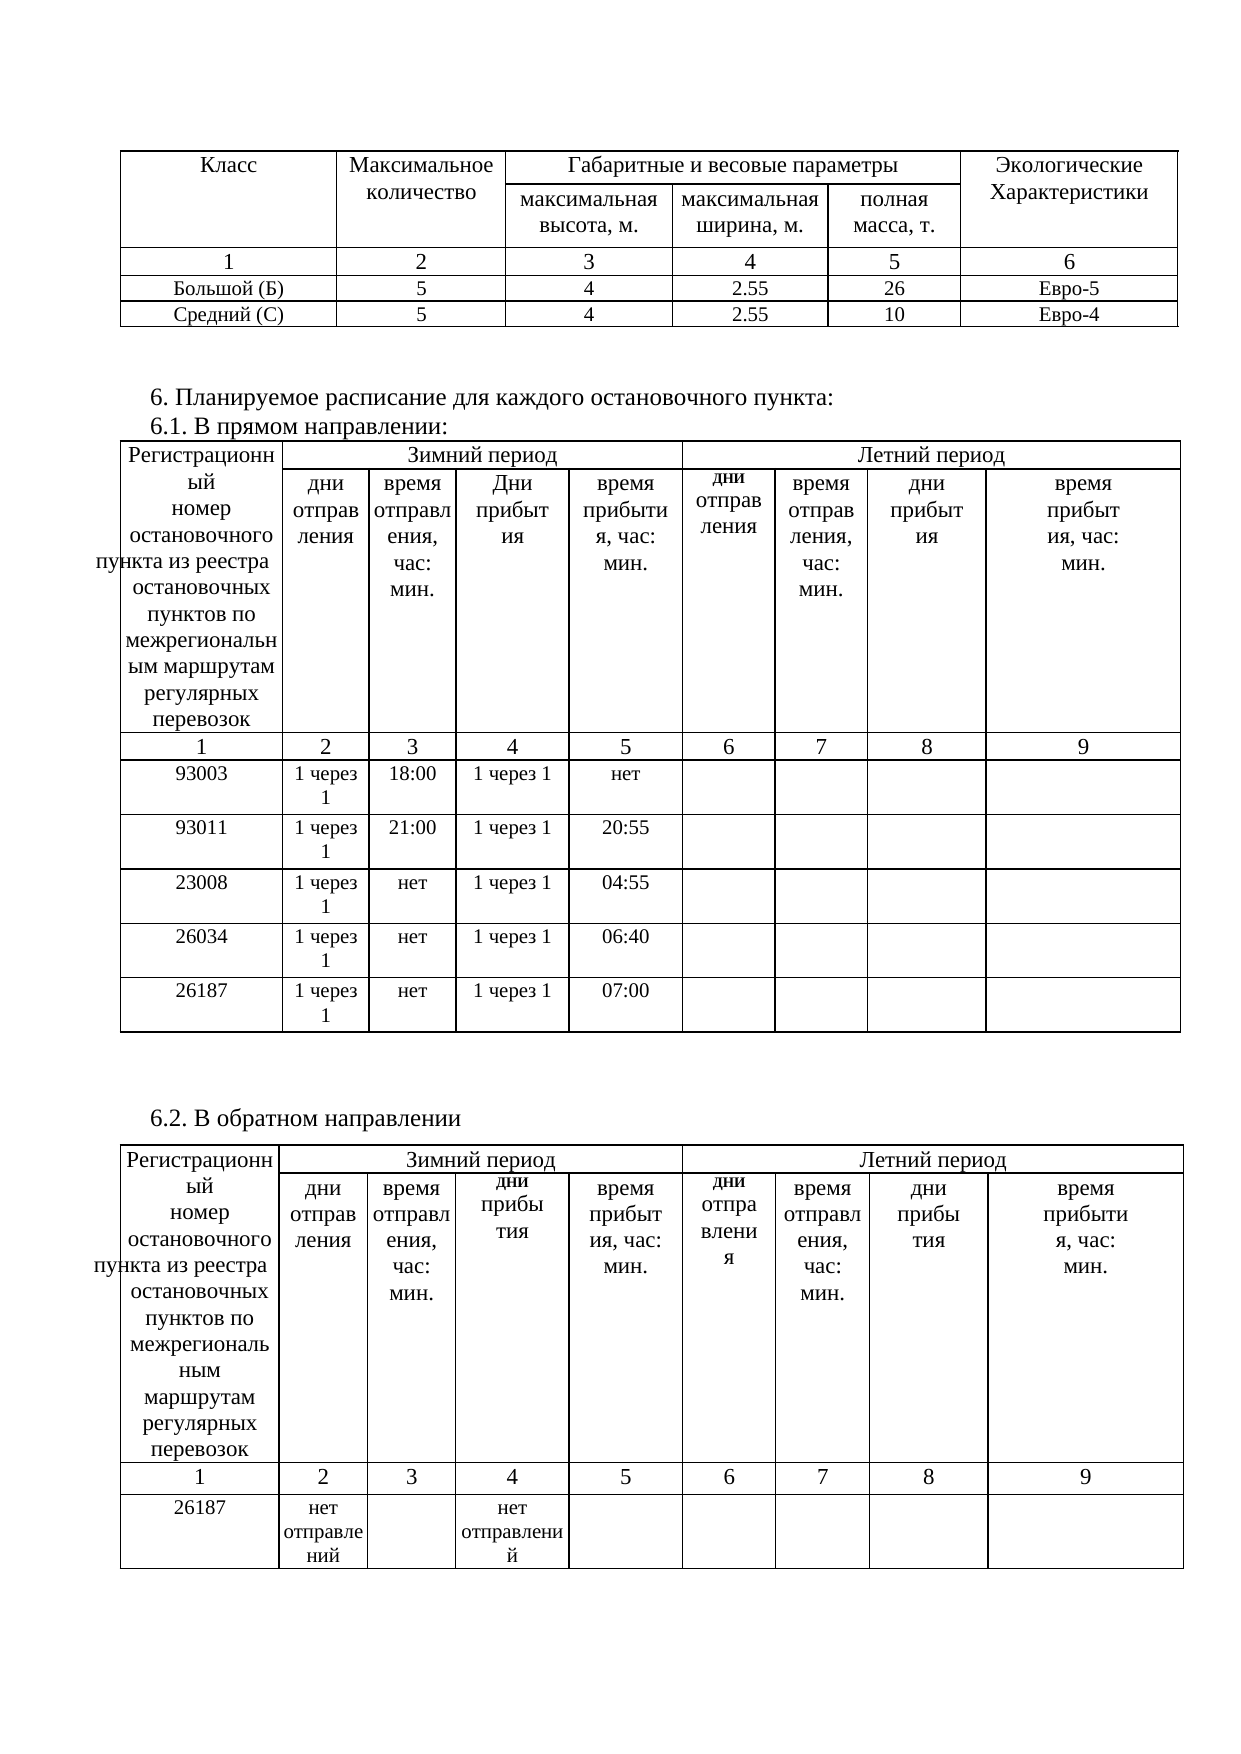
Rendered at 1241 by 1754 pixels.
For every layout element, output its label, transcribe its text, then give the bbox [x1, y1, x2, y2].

table_cell нет [370, 924, 455, 977]
table_cell 18:00 [370, 761, 455, 814]
table_cell 1 через 1 [283, 978, 368, 1031]
table_cell 7 [776, 733, 867, 759]
table_cell ДНИ отпра влени я [683, 1174, 775, 1462]
table_cell полная масса, т. [829, 185, 960, 247]
text 6. Планируемое расписание для каждого остановочного пункта: [150, 382, 1090, 411]
table_cell 04:55 [570, 870, 682, 922]
table_cell нет [370, 978, 455, 1031]
table_cell [776, 761, 867, 814]
table_cell [683, 978, 774, 1031]
table_cell 06:40 [570, 924, 682, 977]
table_cell 9 [989, 1463, 1183, 1494]
table_cell Средний (С) [121, 302, 336, 326]
table_cell 21:00 [370, 815, 455, 868]
table_cell нет отправлений [456, 1495, 568, 1567]
table_cell 6 [961, 248, 1177, 274]
table_cell время отправл ения, час: мин. [370, 470, 455, 731]
table_cell 2 [280, 1463, 367, 1494]
table_cell дни прибы тия [870, 1174, 987, 1462]
table_cell максимальная ширина, м. [673, 185, 827, 247]
table_cell время отправ ления, час: мин. [776, 470, 867, 731]
table_header Зимний период [283, 442, 682, 468]
table_header Летний период [683, 1146, 1183, 1172]
table_cell [868, 978, 985, 1031]
table_cell [989, 1495, 1183, 1567]
table_cell [683, 870, 774, 922]
table_cell 1 через 1 [457, 870, 568, 922]
table_cell 5 [337, 276, 505, 300]
table_cell 1 через 1 [283, 815, 368, 868]
table_cell [776, 924, 867, 977]
table_cell [776, 978, 867, 1031]
table_header Зимний период [280, 1146, 682, 1172]
table_cell 26187 [121, 1495, 278, 1567]
table_cell 1 через 1 [457, 761, 568, 814]
table_cell [868, 815, 985, 868]
table_cell 10 [829, 302, 960, 326]
table_cell [987, 815, 1180, 868]
table_header Класс [121, 152, 336, 247]
table_cell время прибыт ия, час: мин. [987, 470, 1180, 731]
table_cell 26034 [121, 924, 282, 977]
table_cell [570, 1495, 682, 1567]
table_cell [683, 1495, 775, 1567]
table_cell 3 [368, 1463, 455, 1494]
table_cell [776, 1495, 869, 1567]
table_cell 3 [506, 248, 672, 274]
table_cell [368, 1495, 455, 1567]
table_cell 26 [829, 276, 960, 300]
table_cell [868, 870, 985, 922]
table_header Габаритные и весовые параметры [506, 152, 960, 183]
table_cell 2 [283, 733, 368, 759]
table_cell 1 через 1 [457, 924, 568, 977]
table_cell 1 [121, 733, 282, 759]
table_cell [870, 1495, 987, 1567]
table_cell дни отправ ления [280, 1174, 367, 1462]
table_cell время прибыти я, час: мин. [989, 1174, 1183, 1462]
table_cell 1 через 1 [283, 924, 368, 977]
table_cell [683, 815, 774, 868]
table_cell ДНИ отправ ления [683, 470, 774, 731]
table_cell время прибыти я, час: мин. [570, 470, 682, 731]
table_cell 3 [370, 733, 455, 759]
table_cell время отправл ения, час: мин. [368, 1174, 455, 1462]
table_cell нет [570, 761, 682, 814]
table_cell [987, 761, 1180, 814]
table_cell Евро-4 [961, 302, 1177, 326]
table_cell 9 [987, 733, 1180, 759]
table_header Экологические Характеристики [961, 152, 1177, 247]
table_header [121, 1146, 278, 1462]
table_cell 5 [570, 1463, 682, 1494]
table_cell 2.55 [673, 302, 827, 326]
table_cell 5 [570, 733, 682, 759]
table_cell максимальная высота, м. [506, 185, 672, 247]
table_header Максимальное количество [337, 152, 505, 247]
table_cell [683, 924, 774, 977]
table_cell [868, 924, 985, 977]
table_cell 93003 [121, 761, 282, 814]
table_cell 4 [506, 276, 672, 300]
table_cell Евро-5 [961, 276, 1177, 300]
table_cell 1 [121, 248, 336, 274]
table_cell ДНИ прибы тия [456, 1174, 568, 1462]
table_cell 4 [506, 302, 672, 326]
table_cell 07:00 [570, 978, 682, 1031]
table_cell 8 [868, 733, 985, 759]
table_cell время прибыт ия, час: мин. [570, 1174, 682, 1462]
table_cell 8 [870, 1463, 987, 1494]
table_cell Большой (Б) [121, 276, 336, 300]
table_cell 6 [683, 733, 774, 759]
table_cell 5 [829, 248, 960, 274]
table_cell [776, 870, 867, 922]
table_cell 20:55 [570, 815, 682, 868]
table_cell дни прибыт ия [868, 470, 985, 731]
text 6.2. В обратном направлении [150, 1103, 1090, 1132]
table_cell 93011 [121, 815, 282, 868]
table_header Летний период [683, 442, 1180, 468]
table_cell 7 [776, 1463, 869, 1494]
table_cell нет [370, 870, 455, 922]
table_cell 1 через 1 [283, 870, 368, 922]
table_cell нет отправлений [280, 1495, 367, 1567]
text 6.1. В прямом направлении: [150, 411, 1090, 440]
table_cell 1 через 1 [457, 815, 568, 868]
table_cell 2 [337, 248, 505, 274]
table_cell 1 через 1 [283, 761, 368, 814]
table_cell 23008 [121, 870, 282, 922]
table_cell 6 [683, 1463, 775, 1494]
table_cell [987, 978, 1180, 1031]
table_cell Дни прибыт ия [457, 470, 568, 731]
table_cell 1 [121, 1463, 278, 1494]
table_cell [868, 761, 985, 814]
table_cell [776, 815, 867, 868]
table_cell 2.55 [673, 276, 827, 300]
table_header Регистрационный номер остановочного пункта из реестра остановочных пунктов по межрегиональным маршрутам регулярных перевозок [121, 442, 282, 731]
table_cell [683, 761, 774, 814]
table_cell 4 [457, 733, 568, 759]
table_cell 4 [456, 1463, 568, 1494]
table_cell дни отправ ления [283, 470, 368, 731]
table_cell [987, 870, 1180, 922]
table_cell время отправл ения, час: мин. [776, 1174, 869, 1462]
table_cell 26187 [121, 978, 282, 1031]
table_cell 5 [337, 302, 505, 326]
table_cell 4 [673, 248, 827, 274]
table_cell 1 через 1 [457, 978, 568, 1031]
table_cell [987, 924, 1180, 977]
